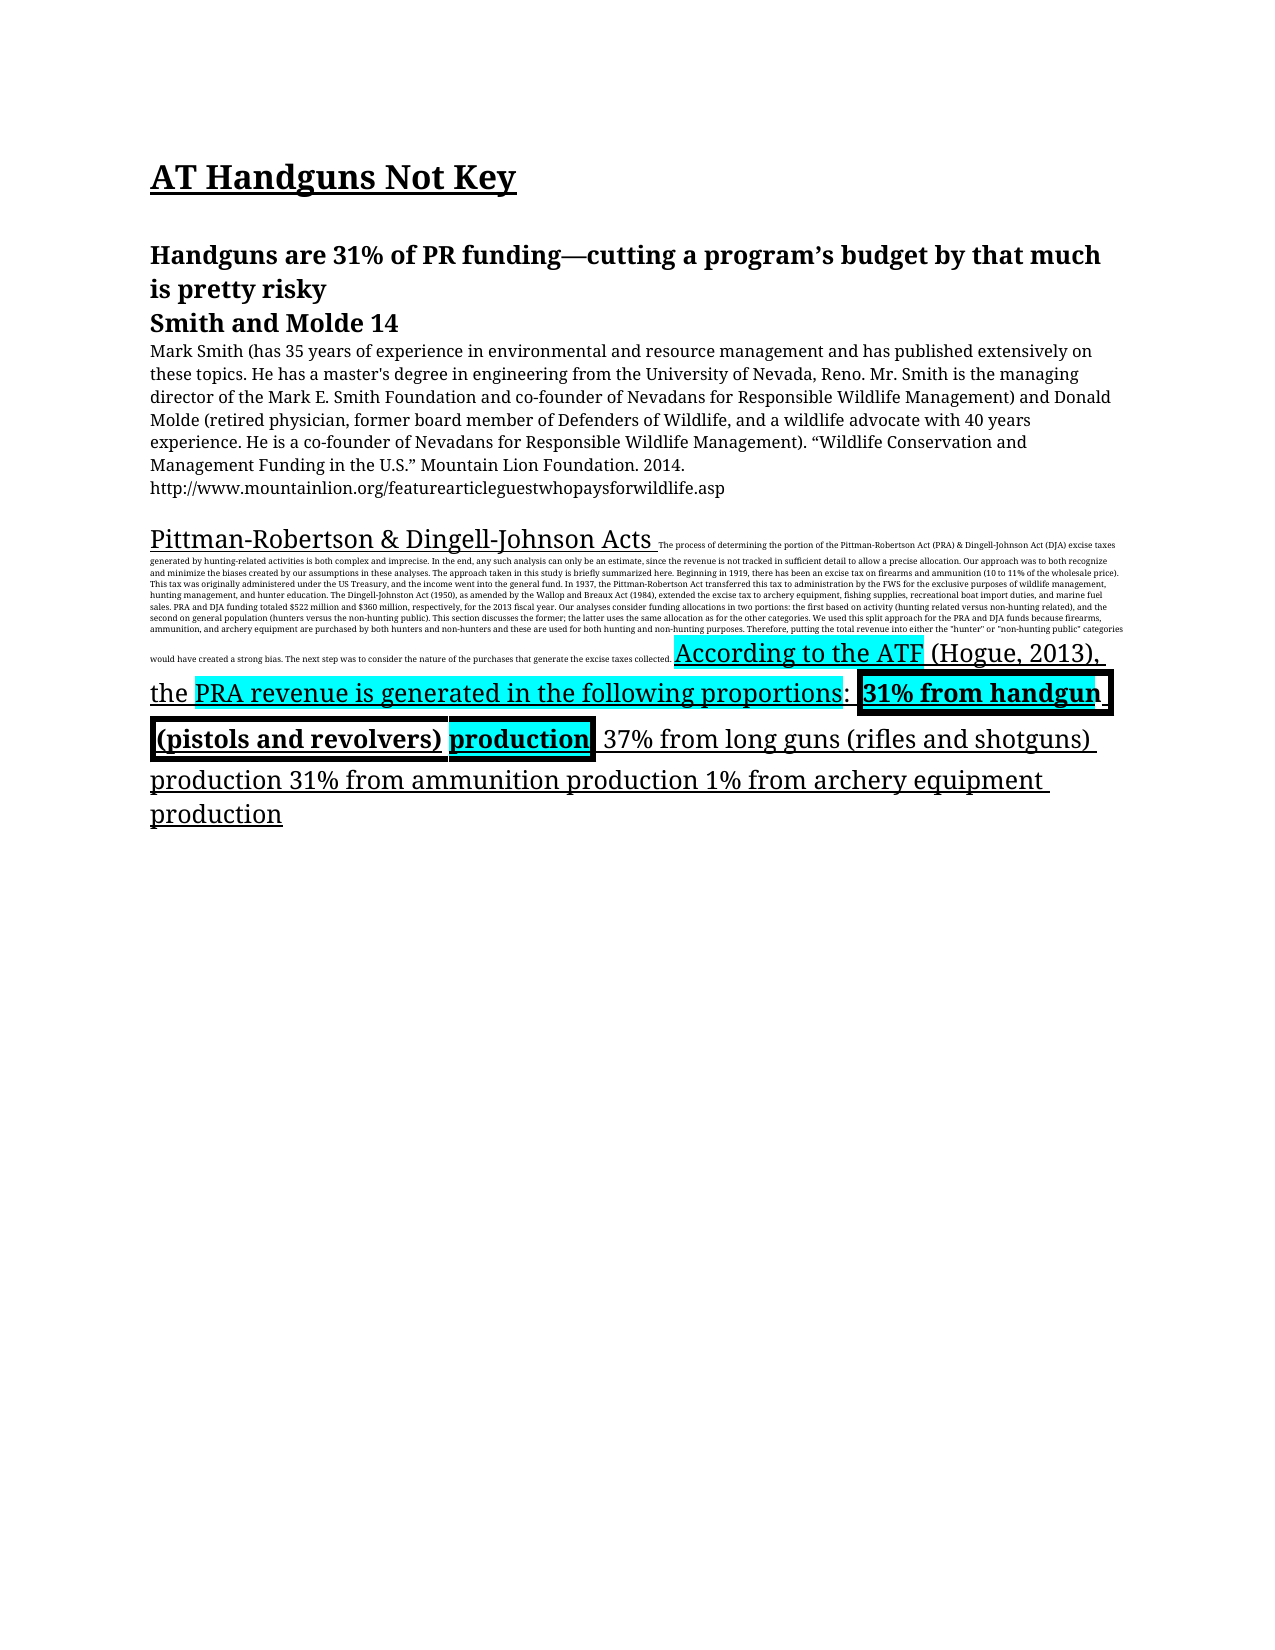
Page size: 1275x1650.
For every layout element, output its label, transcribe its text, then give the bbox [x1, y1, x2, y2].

text Smith and Molde 14 [150, 306, 1125, 340]
subtitle AT Handguns Not Key [150, 154, 1125, 199]
text Mark Smith (has 35 years of experience in environmental and resource management and has published extensively on these topics. He has a master's degree in engineering from the University of Nevada, Reno. Mr. Smith is the managing director of the Mark E. Smith Foundation and co-founder of Nevadans for Responsible Wildlife Management) and Donald Molde (retired physician, former board member of Defenders of Wildlife, and a wildlife advocate with 40 years experience. He is a co-founder of Nevadans for Responsible Wildlife Management). “Wildlife Conservation and Management Funding in the U.S.” Mountain Lion Foundation. 2014. http://www.mountainlion.org/featurearticleguestwhopaysforwildlife.asp [150, 340, 1125, 499]
text Pittman-Robertson & Dingell-Johnson Acts The process of determining the portion of the Pittman-Robertson Act (PRA) & Dingell-Johnson Act (DJA) excise taxes generated by hunting-related activities is both complex and imprecise. In the end, any such analysis can only be an estimate, since the revenue is not tracked in sufficient detail to allow a precise allocation. Our approach was to both recognize and minimize the biases created by our assumptions in these analyses. The approach taken in this study is briefly summarized here. Beginning in 1919, there has been an excise tax on firearms and ammunition (10 to 11% of the wholesale price). This tax was originally administered under the US Treasury, and the income went into the general fund. In 1937, the Pittman-Robertson Act transferred this tax to administration by the FWS for the exclusive purposes of wildlife management, hunting management, and hunter education. The Dingell-Johnston Act (1950), as amended by the Wallop and Breaux Act (1984), extended the excise tax to archery equipment, fishing supplies, recreational boat import duties, and marine fuel sales. PRA and DJA funding totaled $522 million and $360 million, respectively, for the 2013 fiscal year. Our analyses consider funding allocations in two portions: the first based on activity (hunting related versus non-hunting related), and the second on general population (hunters versus the non-hunting public). This section discusses the former; the latter uses the same allocation as for the other categories. We used this split approach for the PRA and DJA funds because firearms, ammunition, and archery equipment are purchased by both hunters and non-hunters and these are used for both hunting and non-hunting purposes. Therefore, putting the total revenue into either the "hunter" or "non-hunting public" categories would have created a strong bias. The next step was to consider the nature of the purchases that generate the excise taxes collected. According to the ATF (Hogue, 2013), the PRA revenue is generated in the following proportions: 31% from handgun (pistols and revolvers) production 37% from long guns (rifles and shotguns) production 31% from ammunition production 1% from archery equipment production [150, 522, 1125, 831]
subtitle Handguns are 31% of PR funding—cutting a program’s budget by that much is pretty risky [150, 238, 1125, 306]
